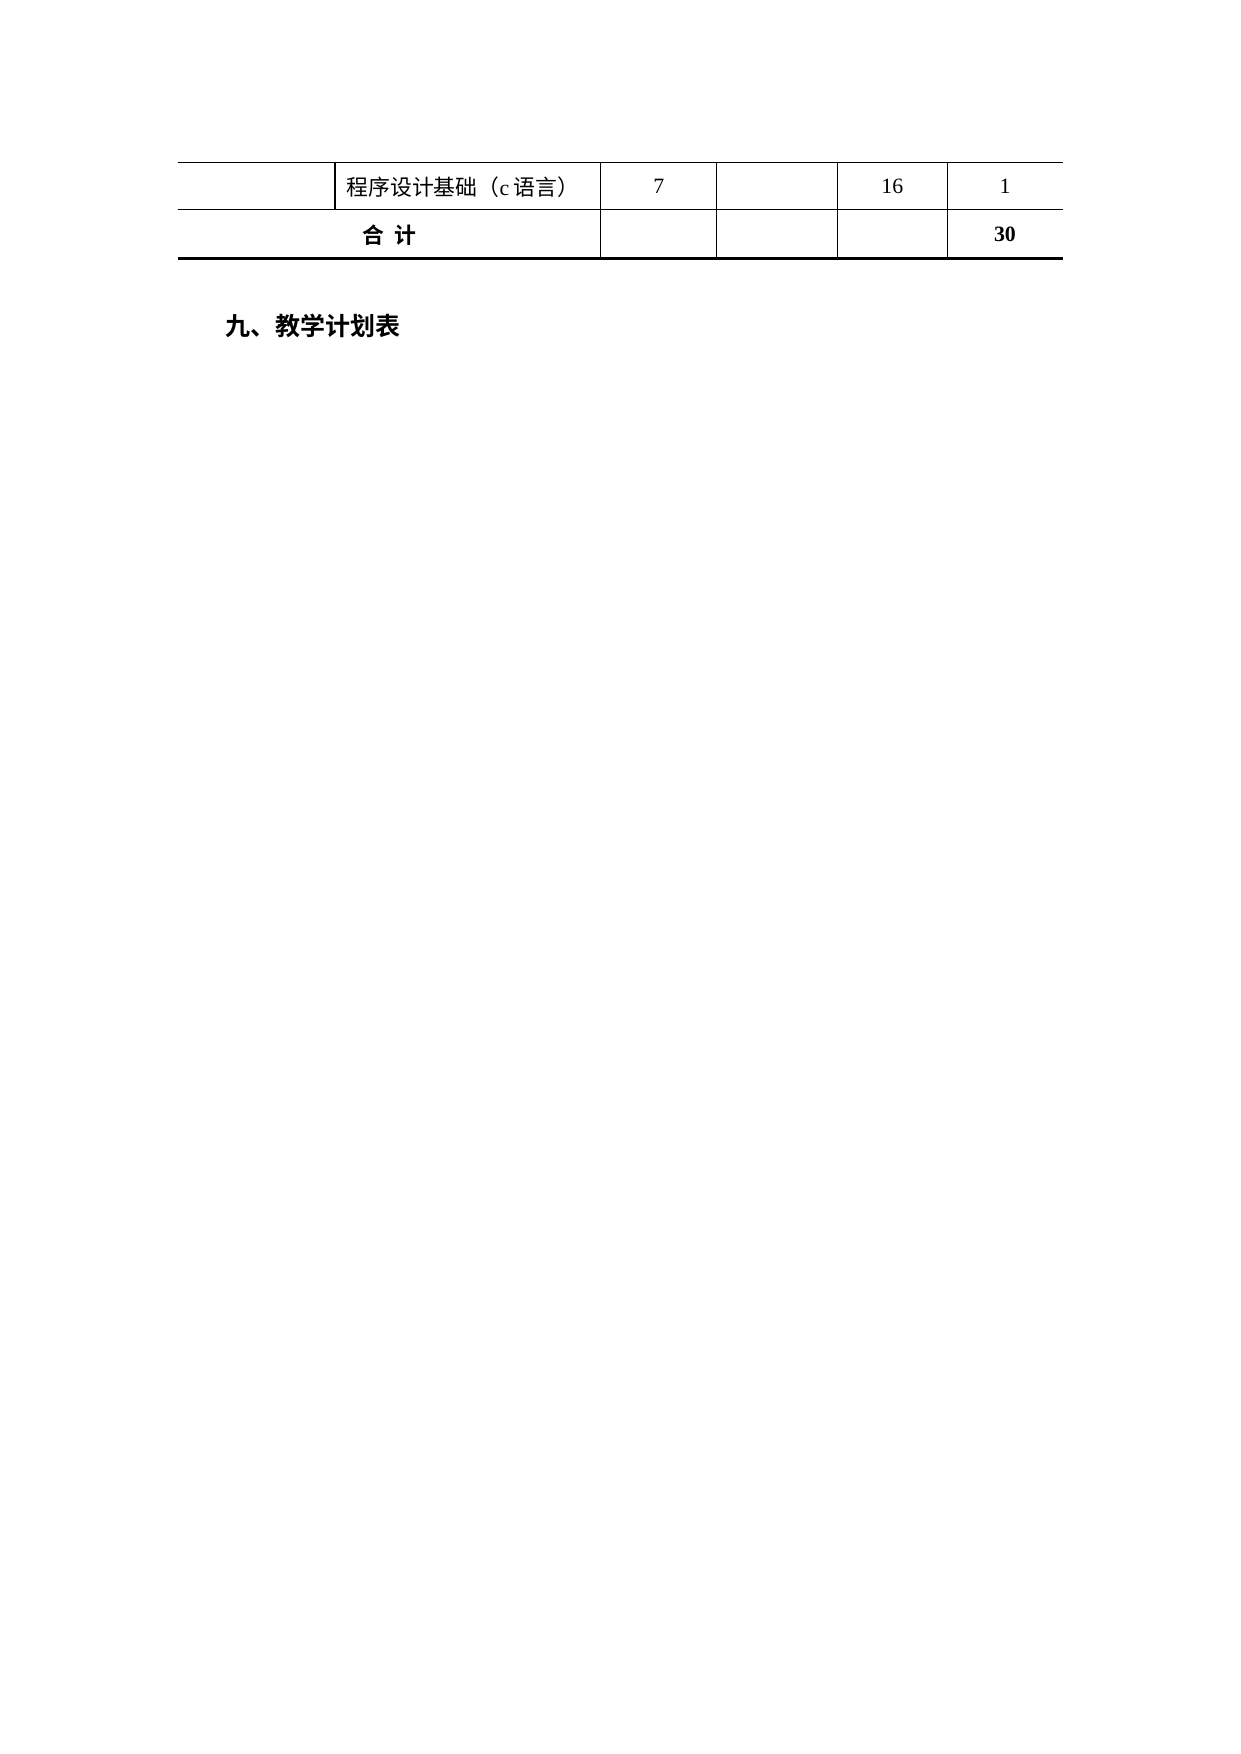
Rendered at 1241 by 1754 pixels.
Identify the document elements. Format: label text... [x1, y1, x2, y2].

table_cell 1 [948, 163, 1062, 209]
text 九、教学计划表 [187, 292, 1053, 357]
table_cell [601, 210, 716, 257]
table_cell 7 [601, 163, 716, 209]
table_cell 30 [948, 210, 1062, 257]
table_cell [717, 210, 837, 257]
table_cell 16 [838, 163, 947, 209]
table_cell [838, 210, 947, 257]
table_cell 合 计 [178, 210, 600, 257]
table_cell 程序设计基础（c语言） [336, 163, 600, 209]
table_cell [717, 163, 837, 209]
